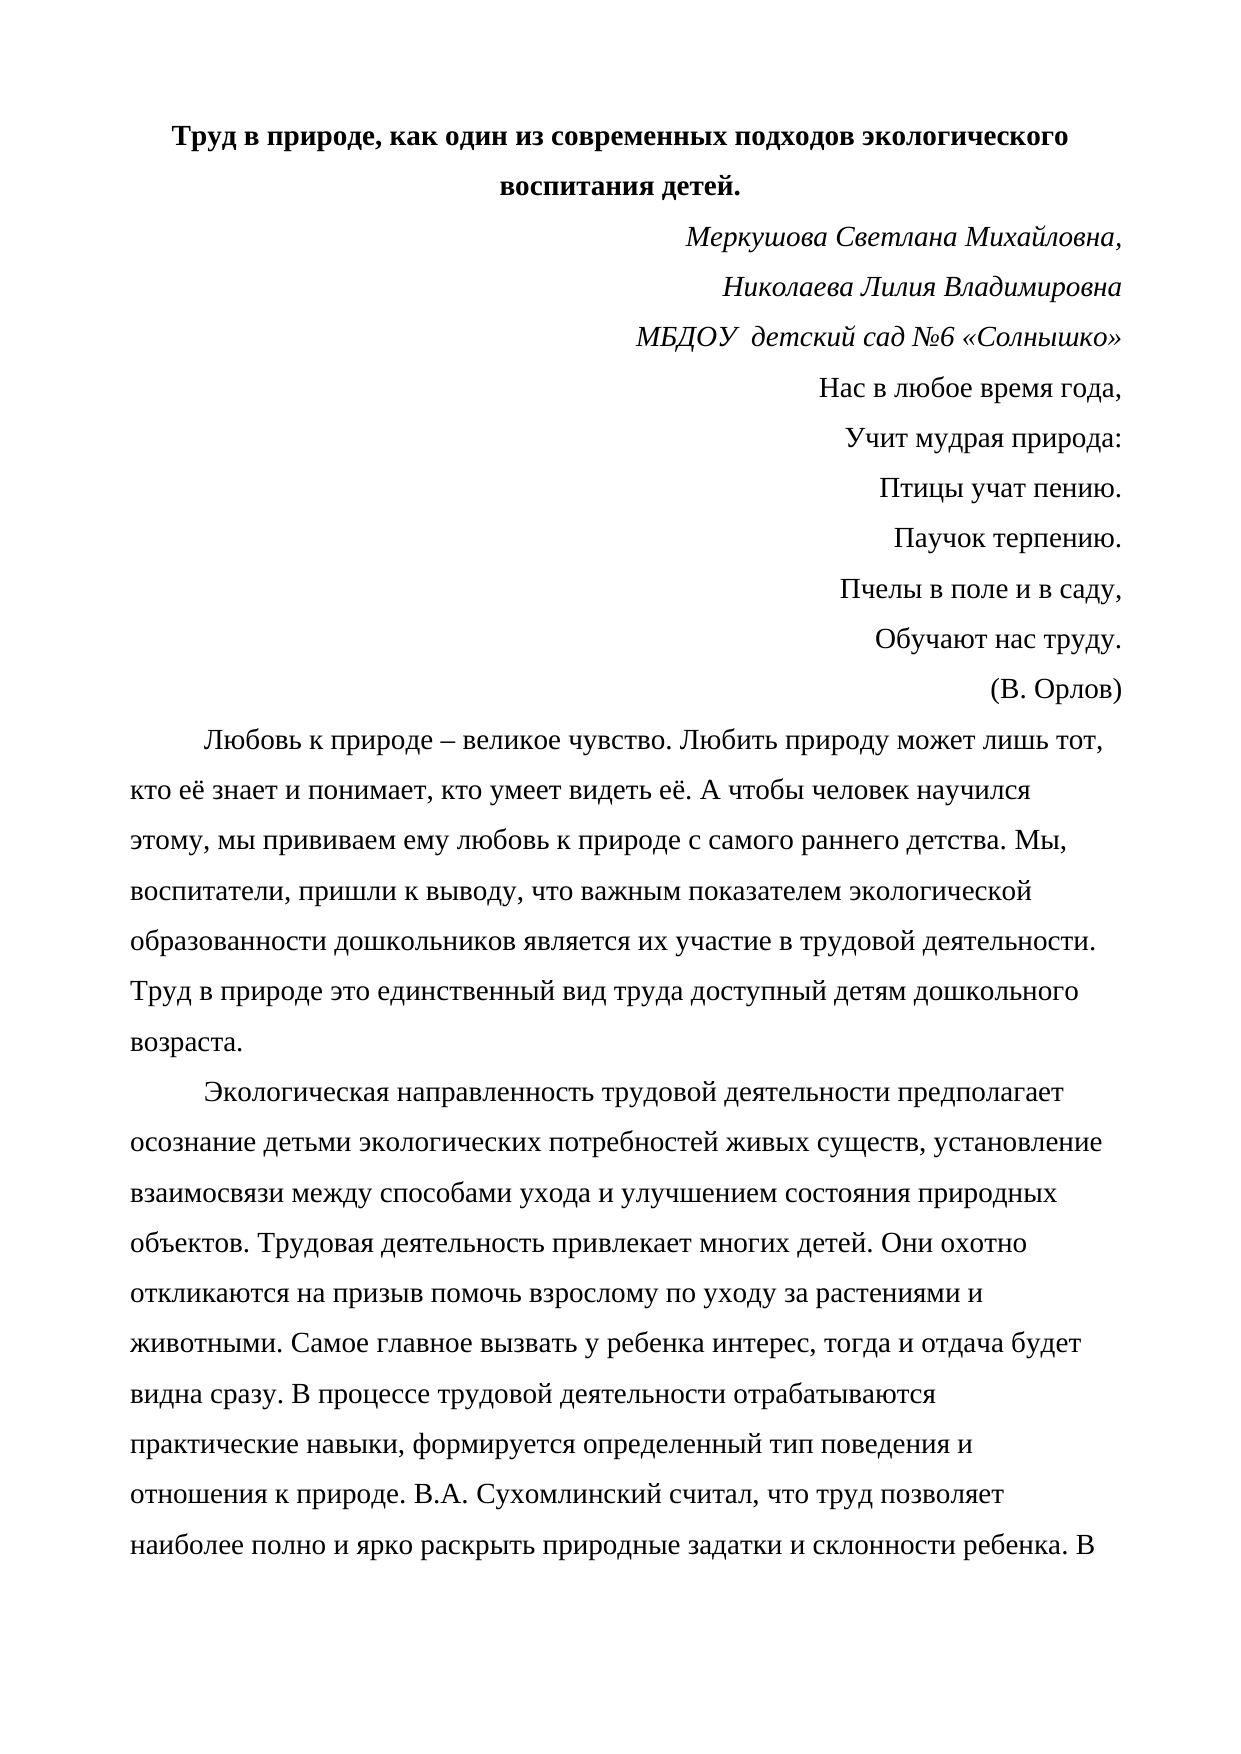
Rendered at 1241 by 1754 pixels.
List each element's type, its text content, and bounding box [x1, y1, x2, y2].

text Труд в природе, как один из современных подходов экологического воспитания детей. [118, 118, 1122, 202]
text Нас в любое время года, Учит мудрая природа: Птицы учат пению. Паучок терпению. Пчелы в поле и в саду, Обучают нас труду. (В. Орлов) [118, 370, 1122, 705]
text Меркушова Светлана Михайловна, [118, 219, 1122, 252]
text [130, 1074, 1110, 1560]
text МБДОУ детский сад №6 «Солнышко» [118, 319, 1122, 353]
text Любовь к природе – великое чувство. Любить природу может лишь тот, кто её знает и понимает, кто умеет видеть её. А чтобы человек научился этому, мы прививаем ему любовь к природе с самого раннего детства. Мы, воспитатели, пришли к выводу, что важным показателем экологической образованности дошкольников является их участие в трудовой деятельности. Труд в природе это единственный вид труда доступный детям дошкольного возраста. [130, 722, 1110, 1057]
text Николаева Лилия Владимировна [118, 269, 1122, 303]
